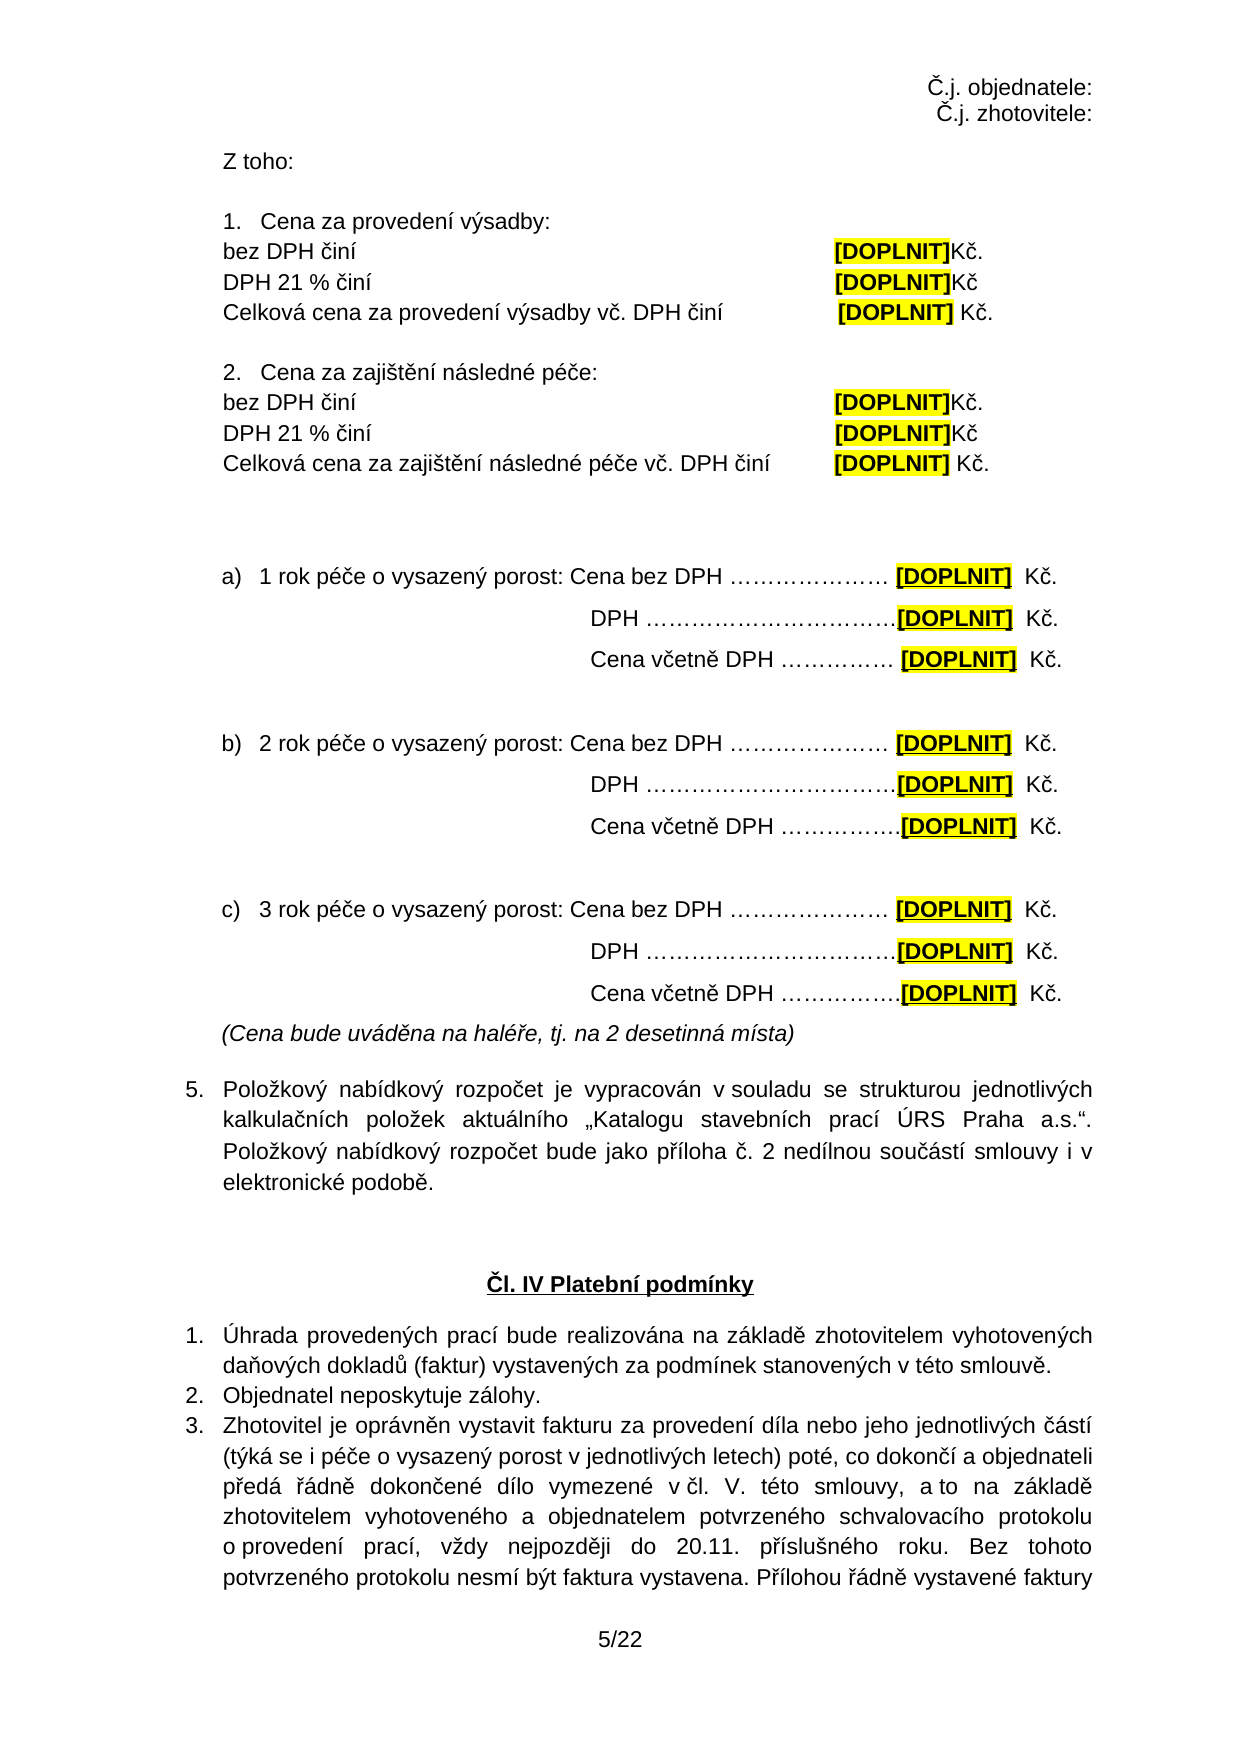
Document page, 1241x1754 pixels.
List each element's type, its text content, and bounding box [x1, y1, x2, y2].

text DPH ……………………………[DOPLNIT] Kč. [148, 603, 1093, 632]
list bez DPH činí [DOPLNIT]Kč. [223, 238, 834, 264]
list Cena za provedení výsadby: [223, 208, 1093, 234]
text DPH ……………………………[DOPLNIT] Kč. [148, 936, 1093, 965]
list Úhrada provedených prací bude realizována na základě zhotovitelem vyhotovených daňových dokladů (faktur) vystavených za podmínek stanovených v této smlouvě. [185, 1322, 1093, 1378]
list Celková cena za zajištění následné péče vč. DPH činí [DOPLNIT] Kč. [223, 450, 834, 476]
text Cena včetně DPH …………….[DOPLNIT] Kč. [148, 811, 1093, 840]
list Z toho: [223, 148, 1093, 174]
list DPH 21 % činí [DOPLNIT]Kč [223, 419, 1093, 446]
list 1 rok péče o vysazený porost: Cena bez DPH ………………… [DOPLNIT] Kč. [221, 561, 1093, 590]
text Cena včetně DPH …………….[DOPLNIT] Kč. [148, 978, 1093, 1007]
list DPH 21 % činí [DOPLNIT]Kč Celková cena za provedení výsadby vč. DPH činí [DOPLNIT] Kč. [223, 268, 1093, 325]
text DPH ……………………………[DOPLNIT] Kč. [148, 769, 1093, 799]
list 2 rok péče o vysazený porost: Cena bez DPH ………………… [DOPLNIT] Kč. [221, 728, 1093, 757]
list 3 rok péče o vysazený porost: Cena bez DPH ………………… [DOPLNIT] Kč. [221, 894, 1093, 924]
list bez DPH činí [DOPLNIT]Kč. [950, 238, 1093, 264]
list bez DPH činí [DOPLNIT]Kč. [950, 389, 1093, 416]
text (Cena bude uváděna na haléře, tj. na 2 desetinná místa) [148, 1019, 1093, 1046]
list Objednatel neposkytuje zálohy. [185, 1382, 1093, 1408]
list Položkový nabídkový rozpočet je vypracován v souladu se strukturou jednotlivých kalkulačních položek aktuálního „Katalogu stavebních prací ÚRS Praha a.s.“. Položkový nabídkový rozpočet bude jako příloha č. 2 nedílnou součástí smlouvy i v elektronické podobě. [185, 1076, 1093, 1195]
list Cena za zajištění následné péče: [223, 359, 1093, 385]
list bez DPH činí [DOPLNIT]Kč. [223, 389, 834, 416]
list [185, 1412, 1093, 1590]
text Cena včetně DPH …………… [DOPLNIT] Kč. [148, 644, 1093, 674]
text Čl. IV Platební podmínky [148, 1271, 1093, 1297]
